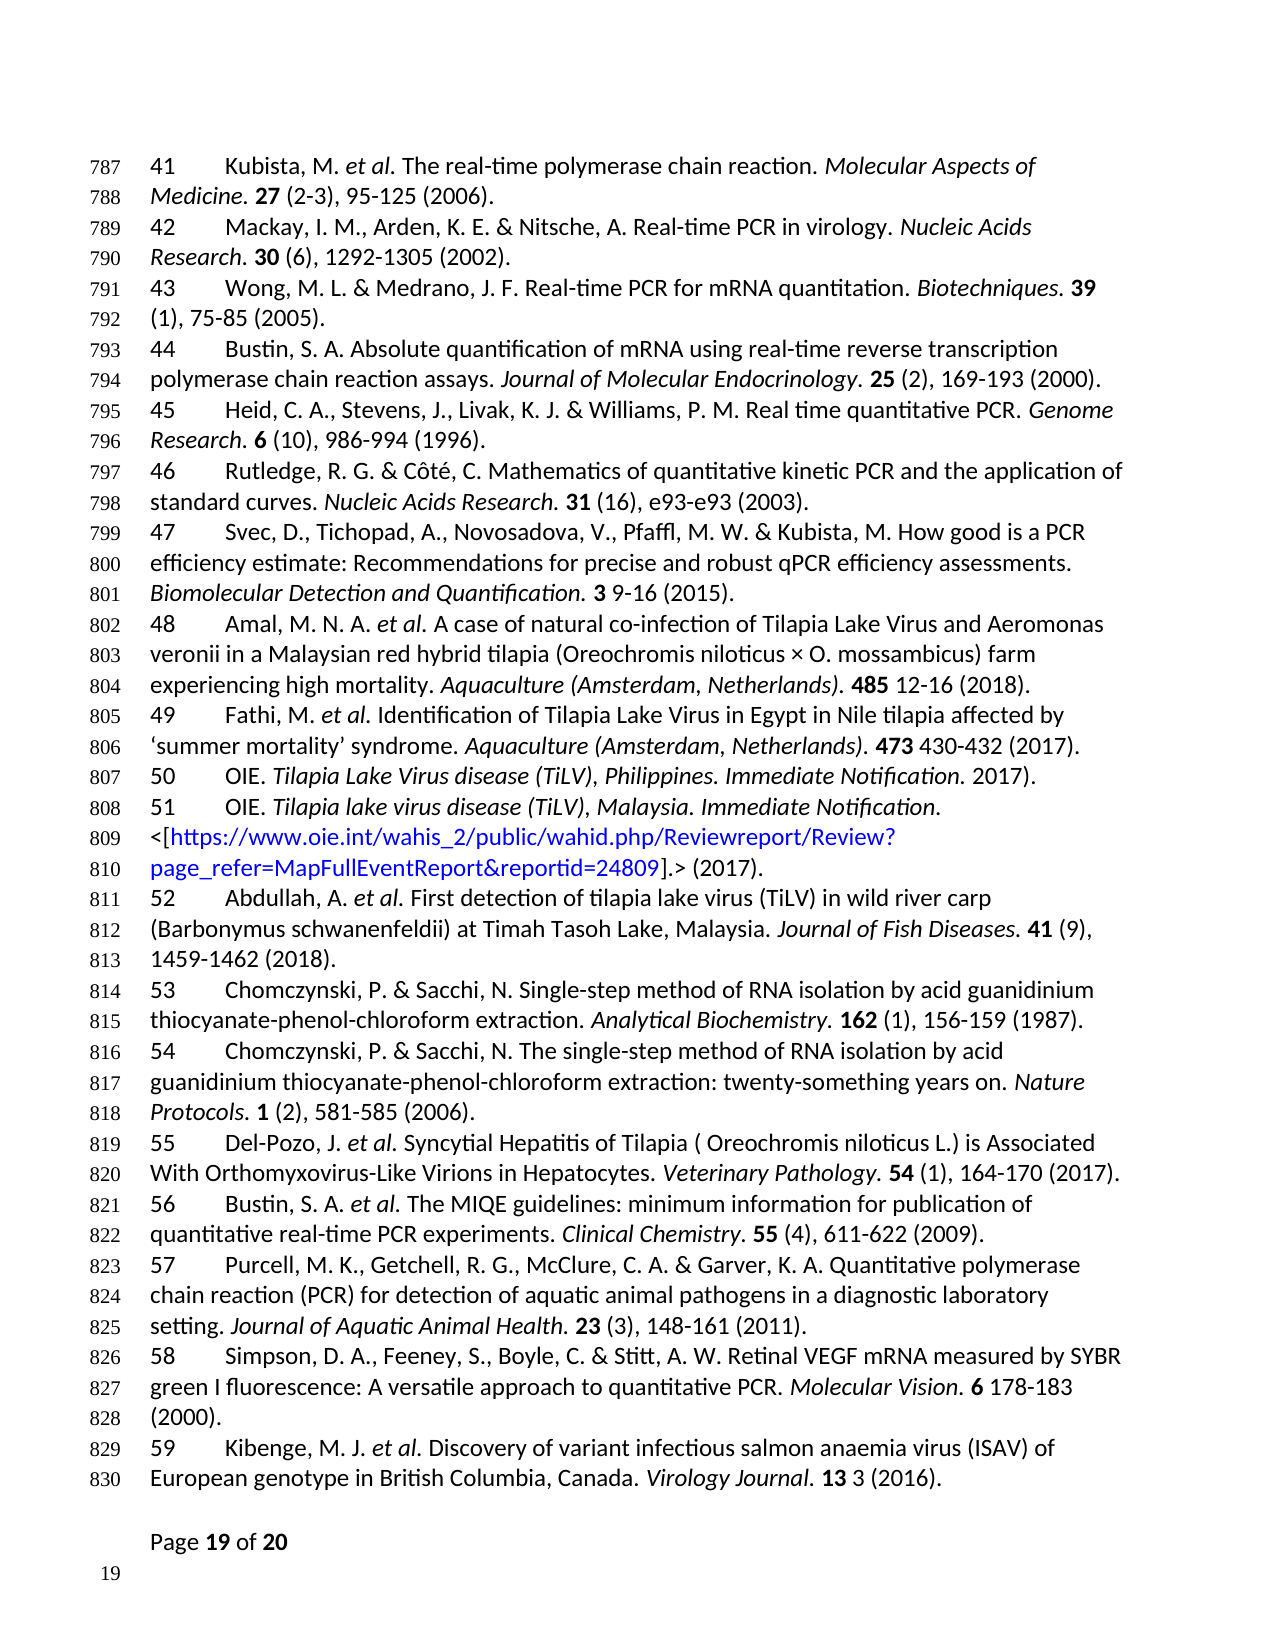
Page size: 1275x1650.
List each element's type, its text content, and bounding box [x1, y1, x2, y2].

text 43 Wong, M. L. & Medrano, J. F. Real-time PCR for mRNA quantitation. Biotechniques. 39 (1), 75-85 (2005). [150, 272, 1125, 333]
text 46 Rutledge, R. G. & Côté, C. Mathematics of quantitative kinetic PCR and the application of standard curves. Nucleic Acids Research. 31 (16), e93-e93 (2003). [150, 455, 1125, 516]
text 48 Amal, M. N. A. et al. A case of natural co-infection of Tilapia Lake Virus and Aeromonas veronii in a Malaysian red hybrid tilapia (Oreochromis niloticus × O. mossambicus) farm experiencing high mortality. Aquaculture (Amsterdam, Netherlands). 485 12-16 (2018). [150, 608, 1125, 699]
text 54 Chomczynski, P. & Sacchi, N. The single-step method of RNA isolation by acid guanidinium thiocyanate-phenol-chloroform extraction: twenty-something years on. Nature Protocols. 1 (2), 581-585 (2006). [150, 1035, 1125, 1127]
text 42 Mackay, I. M., Arden, K. E. & Nitsche, A. Real-time PCR in virology. Nucleic Acids Research. 30 (6), 1292-1305 (2002). [150, 211, 1125, 272]
text 55 Del-Pozo, J. et al. Syncytial Hepatitis of Tilapia ( Oreochromis niloticus L.) is Associated With Orthomyxovirus-Like Virions in Hepatocytes. Veterinary Pathology. 54 (1), 164-170 (2017). [150, 1127, 1125, 1188]
text 44 Bustin, S. A. Absolute quantification of mRNA using real-time reverse transcription polymerase chain reaction assays. Journal of Molecular Endocrinology. 25 (2), 169-193 (2000). [150, 333, 1125, 394]
text 50 OIE. Tilapia Lake Virus disease (TiLV), Philippines. Immediate Notiﬁcation. 2017). [150, 760, 1125, 791]
text 56 Bustin, S. A. et al. The MIQE guidelines: minimum information for publication of quantitative real-time PCR experiments. Clinical Chemistry. 55 (4), 611-622 (2009). [150, 1188, 1125, 1249]
text 51 OIE. Tilapia lake virus disease (TiLV), Malaysia. Immediate Notiﬁcation. <[https://www.oie.int/wahis_2/public/wahid.php/Reviewreport/Review?page_refer=MapFullEventReport&reportid=24809].> (2017). [150, 791, 1125, 882]
text 58 Simpson, D. A., Feeney, S., Boyle, C. & Stitt, A. W. Retinal VEGF mRNA measured by SYBR green I fluorescence: A versatile approach to quantitative PCR. Molecular Vision. 6 178-183 (2000). [150, 1340, 1125, 1432]
text 41 Kubista, M. et al. The real-time polymerase chain reaction. Molecular Aspects of Medicine. 27 (2-3), 95-125 (2006). [150, 150, 1125, 211]
text 45 Heid, C. A., Stevens, J., Livak, K. J. & Williams, P. M. Real time quantitative PCR. Genome Research. 6 (10), 986-994 (1996). [150, 394, 1125, 455]
text 57 Purcell, M. K., Getchell, R. G., McClure, C. A. & Garver, K. A. Quantitative polymerase chain reaction (PCR) for detection of aquatic animal pathogens in a diagnostic laboratory setting. Journal of Aquatic Animal Health. 23 (3), 148-161 (2011). [150, 1249, 1125, 1340]
text 59 Kibenge, M. J. et al. Discovery of variant infectious salmon anaemia virus (ISAV) of European genotype in British Columbia, Canada. Virology Journal. 13 3 (2016). [150, 1432, 1125, 1493]
text 49 Fathi, M. et al. Identification of Tilapia Lake Virus in Egypt in Nile tilapia affected by ‘summer mortality’ syndrome. Aquaculture (Amsterdam, Netherlands). 473 430-432 (2017). [150, 699, 1125, 760]
text 52 Abdullah, A. et al. First detection of tilapia lake virus (TiLV) in wild river carp (Barbonymus schwanenfeldii) at Timah Tasoh Lake, Malaysia. Journal of Fish Diseases. 41 (9), 1459-1462 (2018). [150, 882, 1125, 974]
text 47 Svec, D., Tichopad, A., Novosadova, V., Pfaffl, M. W. & Kubista, M. How good is a PCR efficiency estimate: Recommendations for precise and robust qPCR efficiency assessments. Biomolecular Detection and Quantification. 3 9-16 (2015). [150, 516, 1125, 608]
text 53 Chomczynski, P. & Sacchi, N. Single-step method of RNA isolation by acid guanidinium thiocyanate-phenol-chloroform extraction. Analytical Biochemistry. 162 (1), 156-159 (1987). [150, 974, 1125, 1035]
